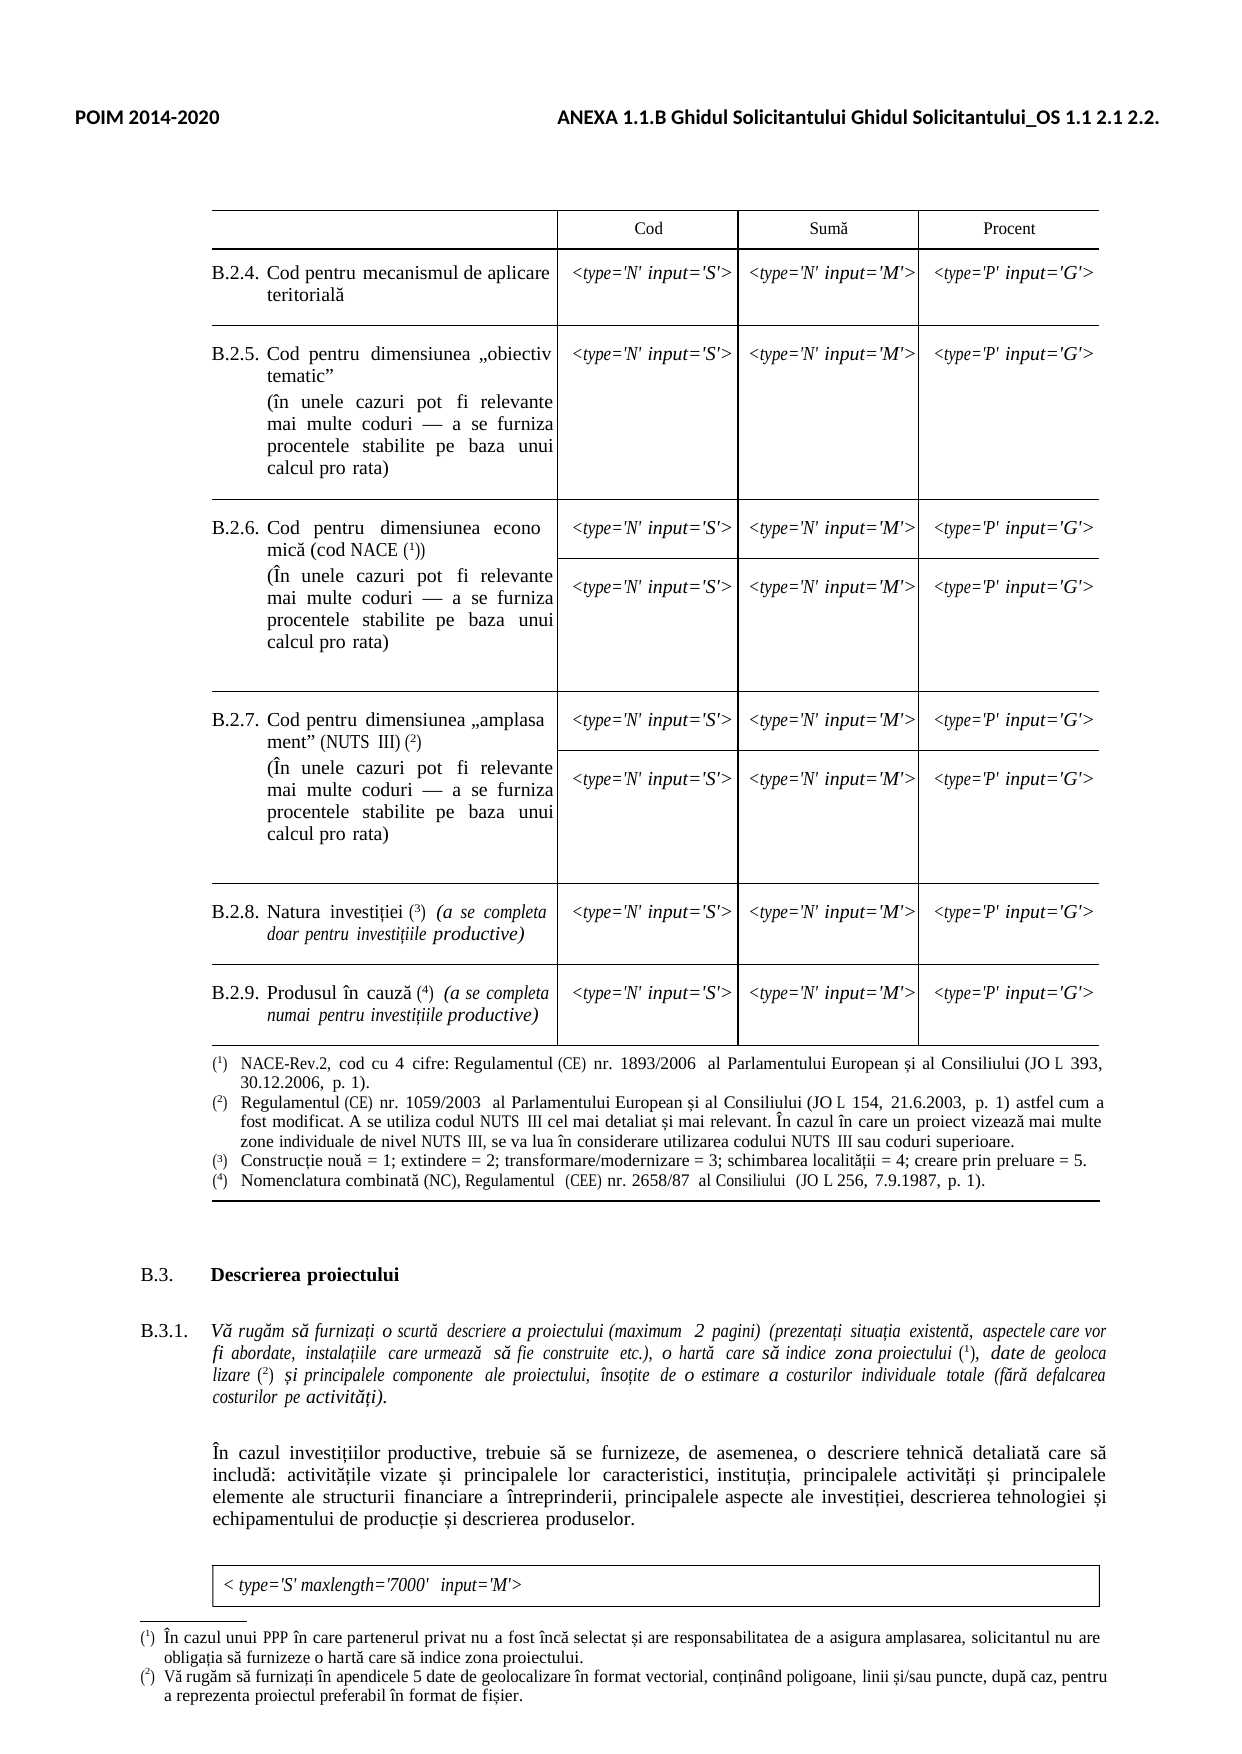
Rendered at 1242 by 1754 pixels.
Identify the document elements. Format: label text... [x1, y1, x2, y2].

table_cell <type='P' input='G'> [919, 326, 1099, 498]
table_cell <type='P' input='G'> [919, 250, 1099, 325]
table_cell <type='N' input='S'> [558, 500, 737, 558]
text zone individuale de nivel NUTS III, se va lua în considerare utilizarea codului NUTS III sau coduri superioare. [240, 1132, 1169, 1151]
table_cell <type='N' input='M'> [739, 326, 918, 498]
table_cell <type='N' input='S'> [558, 884, 737, 964]
table_cell B.2.9. Produsul în cauză (4) (a se completa numai pentru investițiile productive) [212, 965, 557, 1045]
table_cell <type='N' input='S'> [558, 692, 737, 750]
table_header Cod [558, 211, 737, 248]
text (2) Vă rugăm să furnizați în apendicele 5 date de geolocalizare în format vectorial, conținând poligoane, linii și/sau puncte, după caz, pentru [140, 1667, 1169, 1686]
table_header Sumă [739, 211, 918, 248]
table_cell <type='P' input='G'> [919, 751, 1099, 883]
table_header Procent [919, 211, 1099, 248]
table_cell <type='N' input='S'> [558, 250, 737, 325]
text (1) NACE-Rev.2, cod cu 4 cifre: Regulamentul (CE) nr. 1893/2006 al Parlamentului European și al Consiliului (JO L 393, [212, 1053, 1106, 1073]
text (4) Nomenclatura combinată (NC), Regulamentul (CEE) nr. 2658/87 al Consiliului (JO L 256, 7.9.1987, p. 1). [212, 1171, 992, 1190]
table_cell <type='N' input='S'> [558, 326, 737, 498]
text B.3.1. Vă rugăm să furnizați o scurtă descriere a proiectului (maximum 2 pagini) (prezentați situația existentă, aspectele care vor fi abordate, instalațiile care urmează să fie construite etc.), o hartă care să indice zona proiectului (1), date de geoloca­ lizare (2) și principalele componente ale proiectului, însoțite de o estimare a costurilor individuale totale (fără defalcarea costurilor pe activități). [140, 1320, 1107, 1408]
text (2) Regulamentul (CE) nr. 1059/2003 al Parlamentului European și al Consiliului (JO L 154, 21.6.2003, p. 1) astfel cum a fost modificat. A se utiliza codul NUTS III cel mai detaliat și mai relevant. În cazul în care un proiect vizează mai multe [212, 1093, 1107, 1132]
table_cell <type='N' input='S'> [558, 965, 737, 1045]
table_cell B.2.5. Cod pentru dimensiunea „obiectiv tematic” (în unele cazuri pot fi relevante mai multe coduri — a se furniza procentele stabilite pe baza unui calcul pro rata) [212, 326, 557, 498]
table_cell <type='N' input='M'> [739, 692, 918, 750]
table_cell <type='P' input='G'> [919, 559, 1099, 691]
table_cell <type='N' input='M'> [739, 559, 918, 691]
text (3) Construcție nouă = 1; extindere = 2; transformare/modernizare = 3; schimbarea localității = 4; creare prin preluare = 5. [212, 1151, 1089, 1171]
table_header [212, 211, 557, 248]
table_cell <type='P' input='G'> [919, 500, 1099, 558]
table_cell <type='N' input='M'> [739, 250, 918, 325]
text 30.12.2006, p. 1). [240, 1073, 1169, 1093]
text În cazul investițiilor productive, trebuie să se furnizeze, de asemenea, o descriere tehnică detaliată care să includă: activitățile vizate și principalele lor caracteristici, instituția, principalele activități și principalele elemente ale structurii financiare a întreprinderii, principalele aspecte ale investiției, descrierea tehnologiei și echipamentului de producție și descrierea produselor. [212, 1442, 1107, 1529]
table_cell <type='P' input='G'> [919, 965, 1099, 1045]
table_cell B.2.7. Cod pentru dimensiunea „amplasa­ ment” (NUTS III) (2) (În unele cazuri pot fi relevante mai multe coduri — a se furniza procentele stabilite pe baza unui calcul pro rata) [212, 692, 557, 883]
table_cell <type='N' input='S'> [558, 751, 737, 883]
table_cell <type='N' input='M'> [739, 965, 918, 1045]
table_cell <type='P' input='G'> [919, 884, 1099, 964]
table_cell B.2.8. Natura investiției (3) (a se completa doar pentru investițiile productive) [212, 884, 557, 964]
table_cell B.2.6. Cod pentru dimensiunea econo­ mică (cod NACE (1)) (În unele cazuri pot fi relevante mai multe coduri — a se furniza procentele stabilite pe baza unui calcul pro rata) [212, 500, 557, 691]
table_cell <type='N' input='M'> [739, 884, 918, 964]
table_cell <type='P' input='G'> [919, 692, 1099, 750]
text < type='S' maxlength='7000' input='M'> [222, 1573, 530, 1596]
text B.3. Descrierea proiectului [140, 1263, 1169, 1286]
table_cell B.2.4. Cod pentru mecanismul de aplicare teritorială [212, 250, 557, 325]
text a reprezenta proiectul preferabil în format de fișier. [164, 1686, 1169, 1705]
table_cell <type='N' input='S'> [558, 559, 737, 691]
table_cell <type='N' input='M'> [739, 751, 918, 883]
table_cell <type='N' input='M'> [739, 500, 918, 558]
text (1) În cazul unui PPP în care partenerul privat nu a fost încă selectat și are responsabilitatea de a asigura amplasarea, solicitantul nu are obligația să furnizeze o hartă care să indice zona proiectului. [140, 1628, 1106, 1667]
